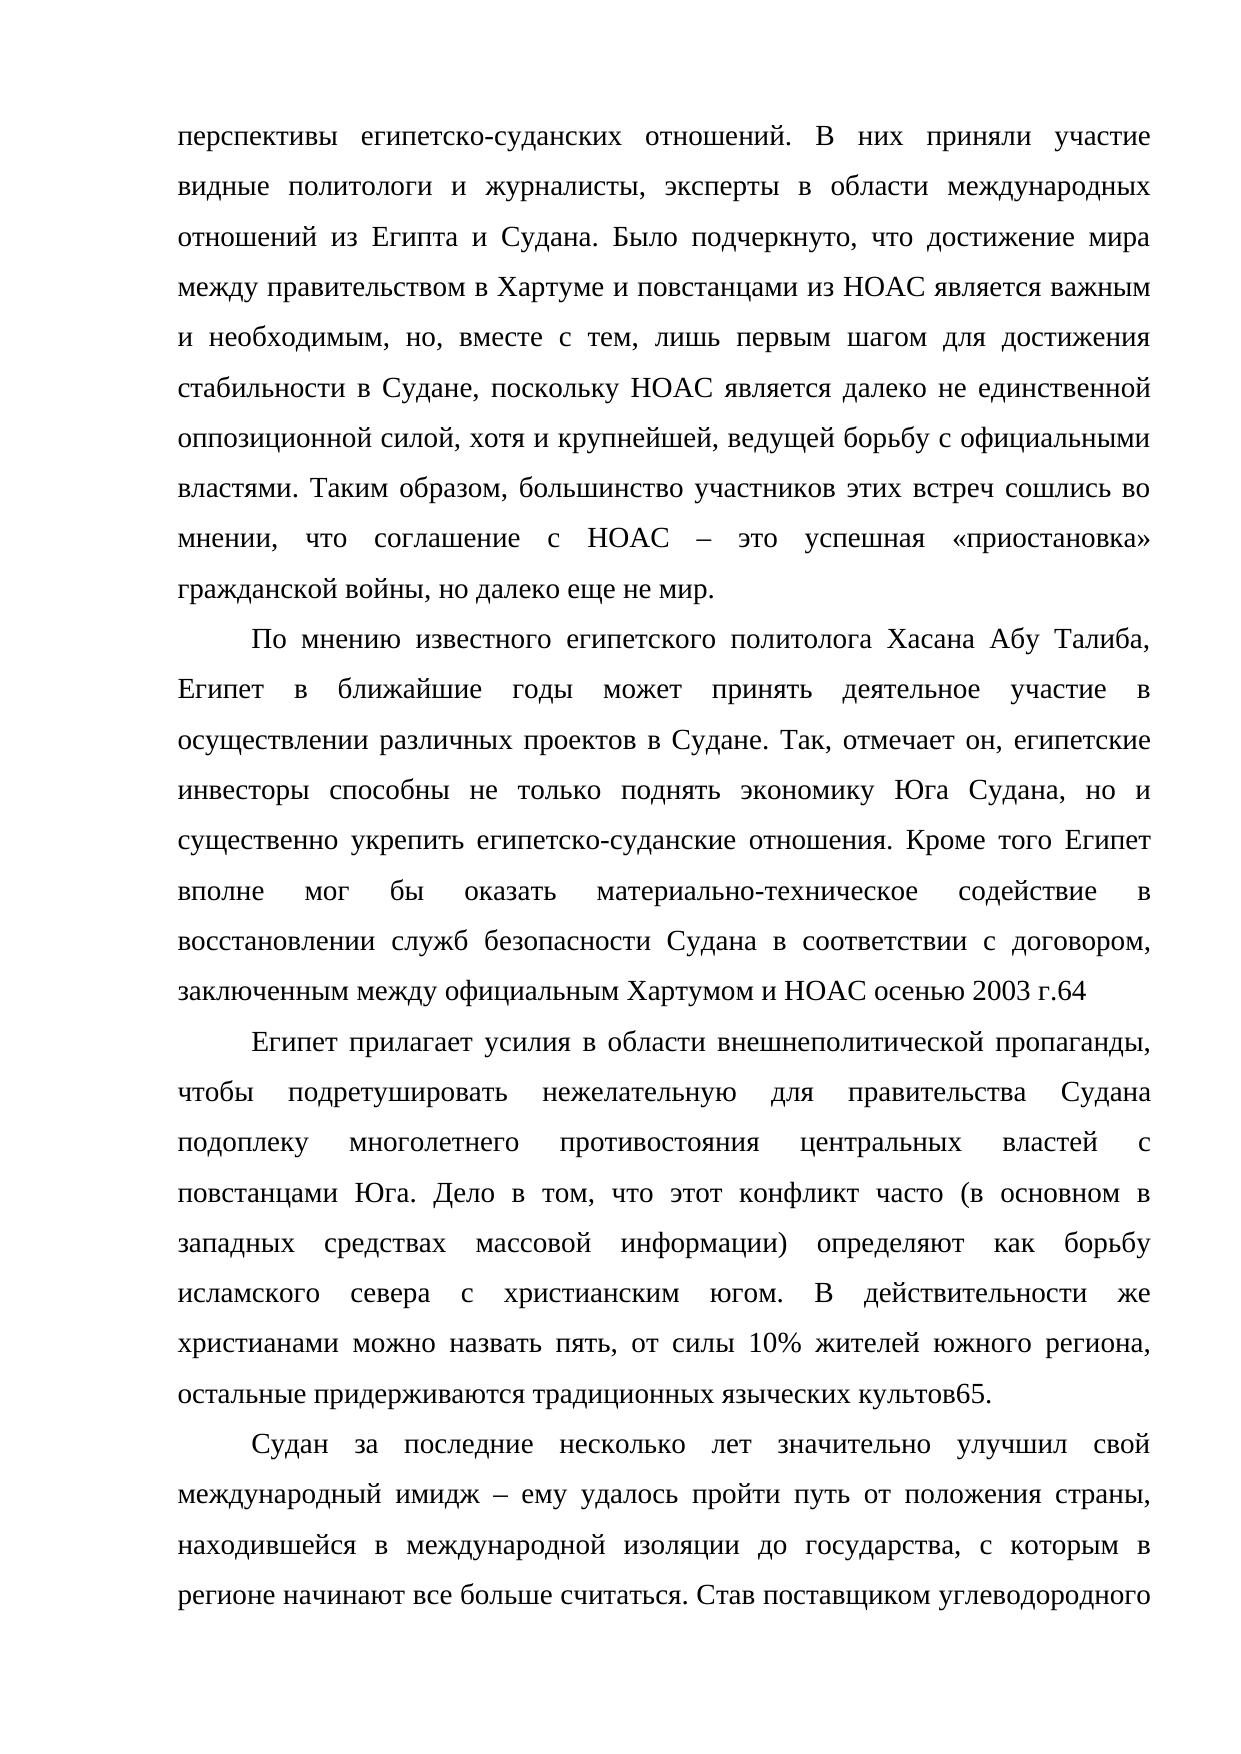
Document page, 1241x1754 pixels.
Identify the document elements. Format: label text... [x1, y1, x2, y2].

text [177, 1426, 1152, 1611]
text По мнению известного египетского политолога Хасана Абу Талиба, Египет в ближайшие годы может принять деятельное участие в осуществлении различных проектов в Судане. Так, отмечает он, египетские инвесторы способны не только поднять экономику Юга Судана, но и существенно укрепить египетско-суданские отношения. Кроме того Египет вполне мог бы оказать материально-техническое содействие в восстановлении служб безопасности Судана в соответствии с договором, заключенным между официальным Хартумом и НОАС осенью 2003 г.64 [177, 621, 1152, 1007]
text Египет прилагает усилия в области внешнеполитической пропаганды, чтобы подретушировать нежелательную для правительства Судана подоплеку многолетнего противостояния центральных властей с повстанцами Юга. Дело в том, что этот конфликт часто (в основном в западных средствах массовой информации) определяют как борьбу исламского севера с христианским югом. В действительности же христианами можно назвать пять, от силы 10% жителей южного региона, остальные придерживаются традиционных языческих культов65. [177, 1024, 1152, 1409]
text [177, 118, 1152, 604]
